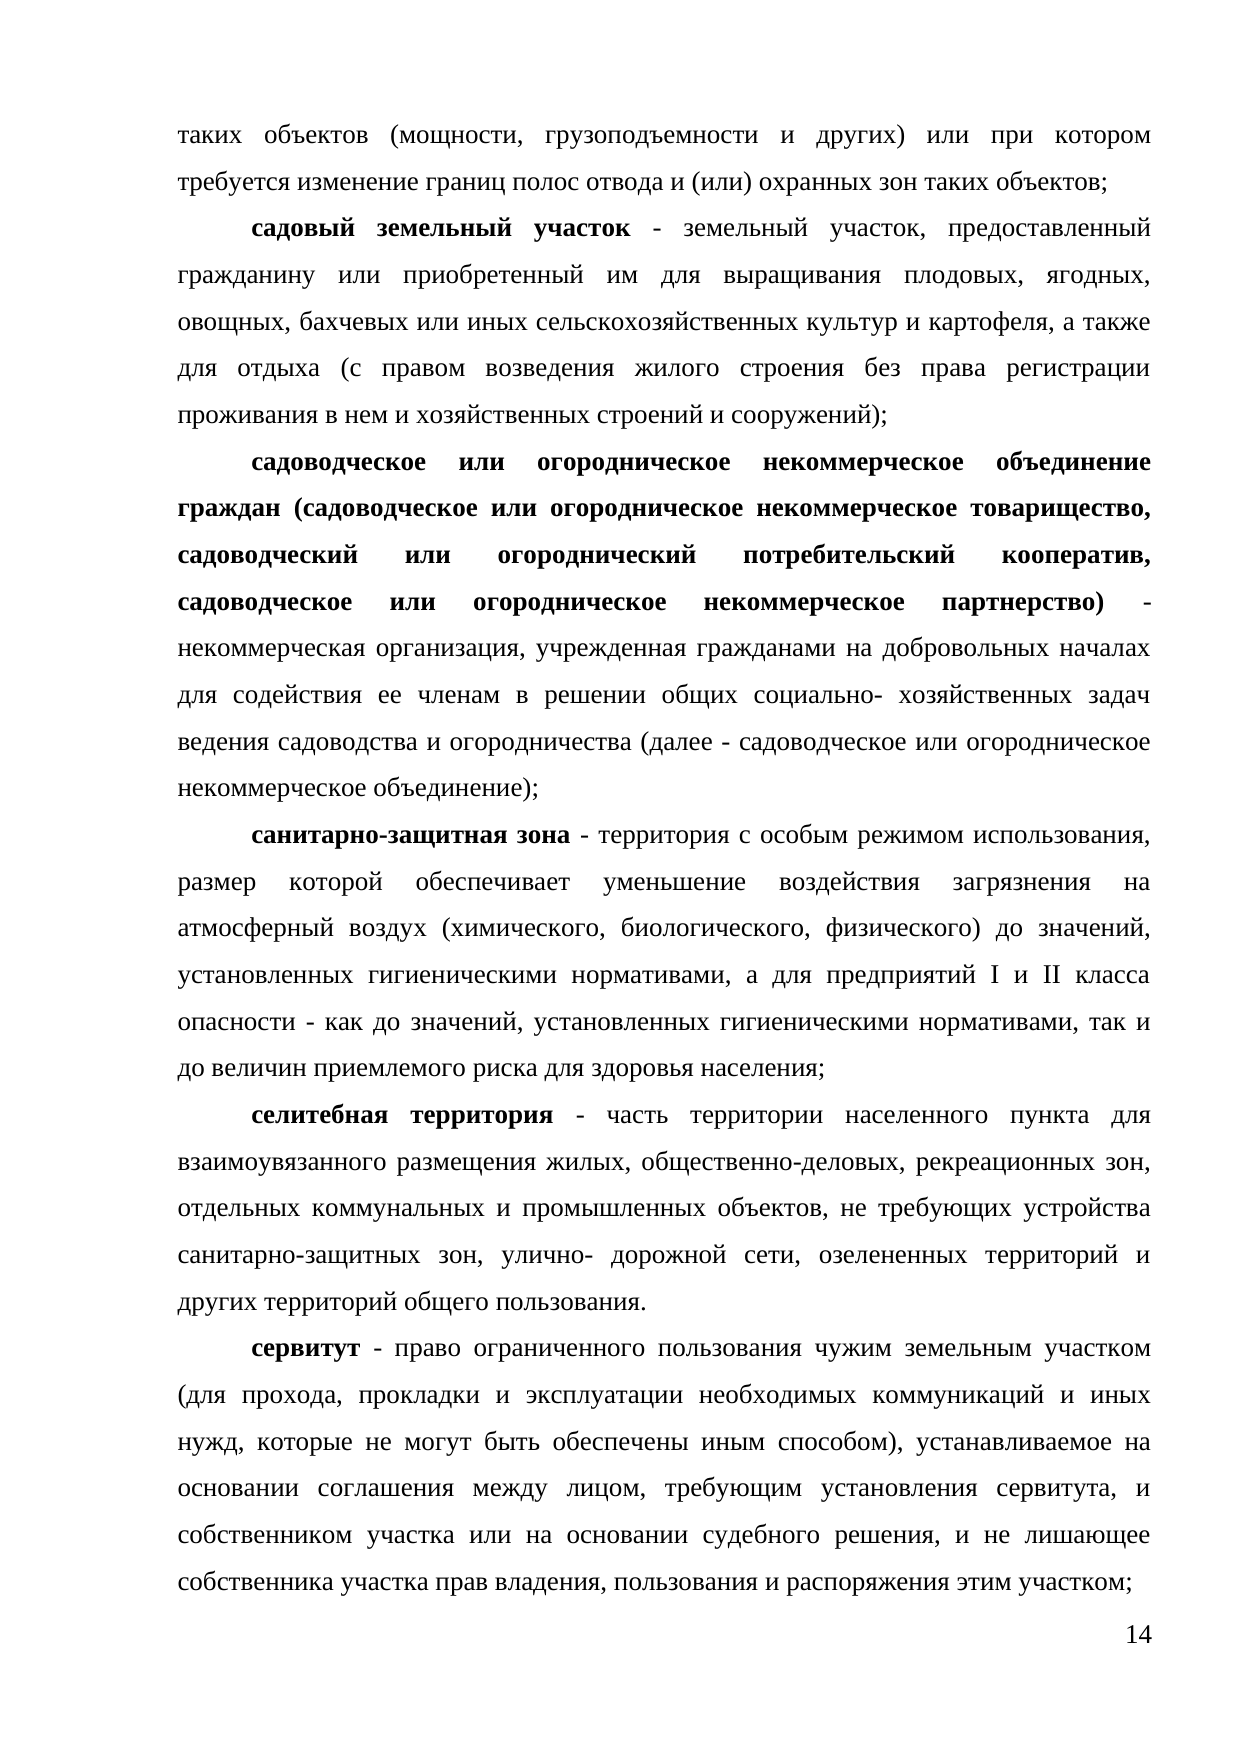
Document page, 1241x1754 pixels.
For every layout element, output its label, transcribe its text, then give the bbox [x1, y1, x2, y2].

text санитарно-защитная зона - территория с особым режимом использования, размер которой обеспечивает уменьшение воздействия загрязнения на атмосферный воздух (химического, биологического, физического) до значений, установленных гигиеническими нормативами, а для предприятий I и II класса опасности - как до значений, установленных гигиеническими нормативами, так и до величин приемлемого риска для здоровья населения; [177, 818, 1152, 1083]
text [177, 118, 1152, 196]
text сервитут - право ограниченного пользования чужим земельным участком (для прохода, прокладки и эксплуатации необходимых коммуникаций и иных нужд, которые не могут быть обеспечены иным способом), устанавливаемое на основании соглашения между лицом, требующим установления сервитута, и собственником участка или на основании судебного решения, и не лишающее собственника участка прав владения, пользования и распоряжения этим участком; [177, 1331, 1152, 1596]
text садоводческое или огородническое некоммерческое объединение граждан (садоводческое или огородническое некоммерческое товарищество, садоводческий или огороднический потребительский кооператив, садоводческое или огородническое некоммерческое партнерство) - некоммерческая организация, учрежденная гражданами на добровольных началах для содействия ее членам в решении общих социально- хозяйственных задач ведения садоводства и огородничества (далее - садоводческое или огородническое некоммерческое объединение); [177, 445, 1152, 803]
text селитебная территория - часть территории населенного пункта для взаимоувязанного размещения жилых, общественно-деловых, рекреационных зон, отдельных коммунальных и промышленных объектов, не требующих устройства санитарно-защитных зон, улично- дорожной сети, озелененных территорий и других территорий общего пользования. [177, 1098, 1152, 1316]
text садовый земельный участок - земельный участок, предоставленный гражданину или приобретенный им для выращивания плодовых, ягодных, овощных, бахчевых или иных сельскохозяйственных культур и картофеля, а также для отдыха (с правом возведения жилого строения без права регистрации проживания в нем и хозяйственных строений и сооружений); [177, 211, 1152, 429]
